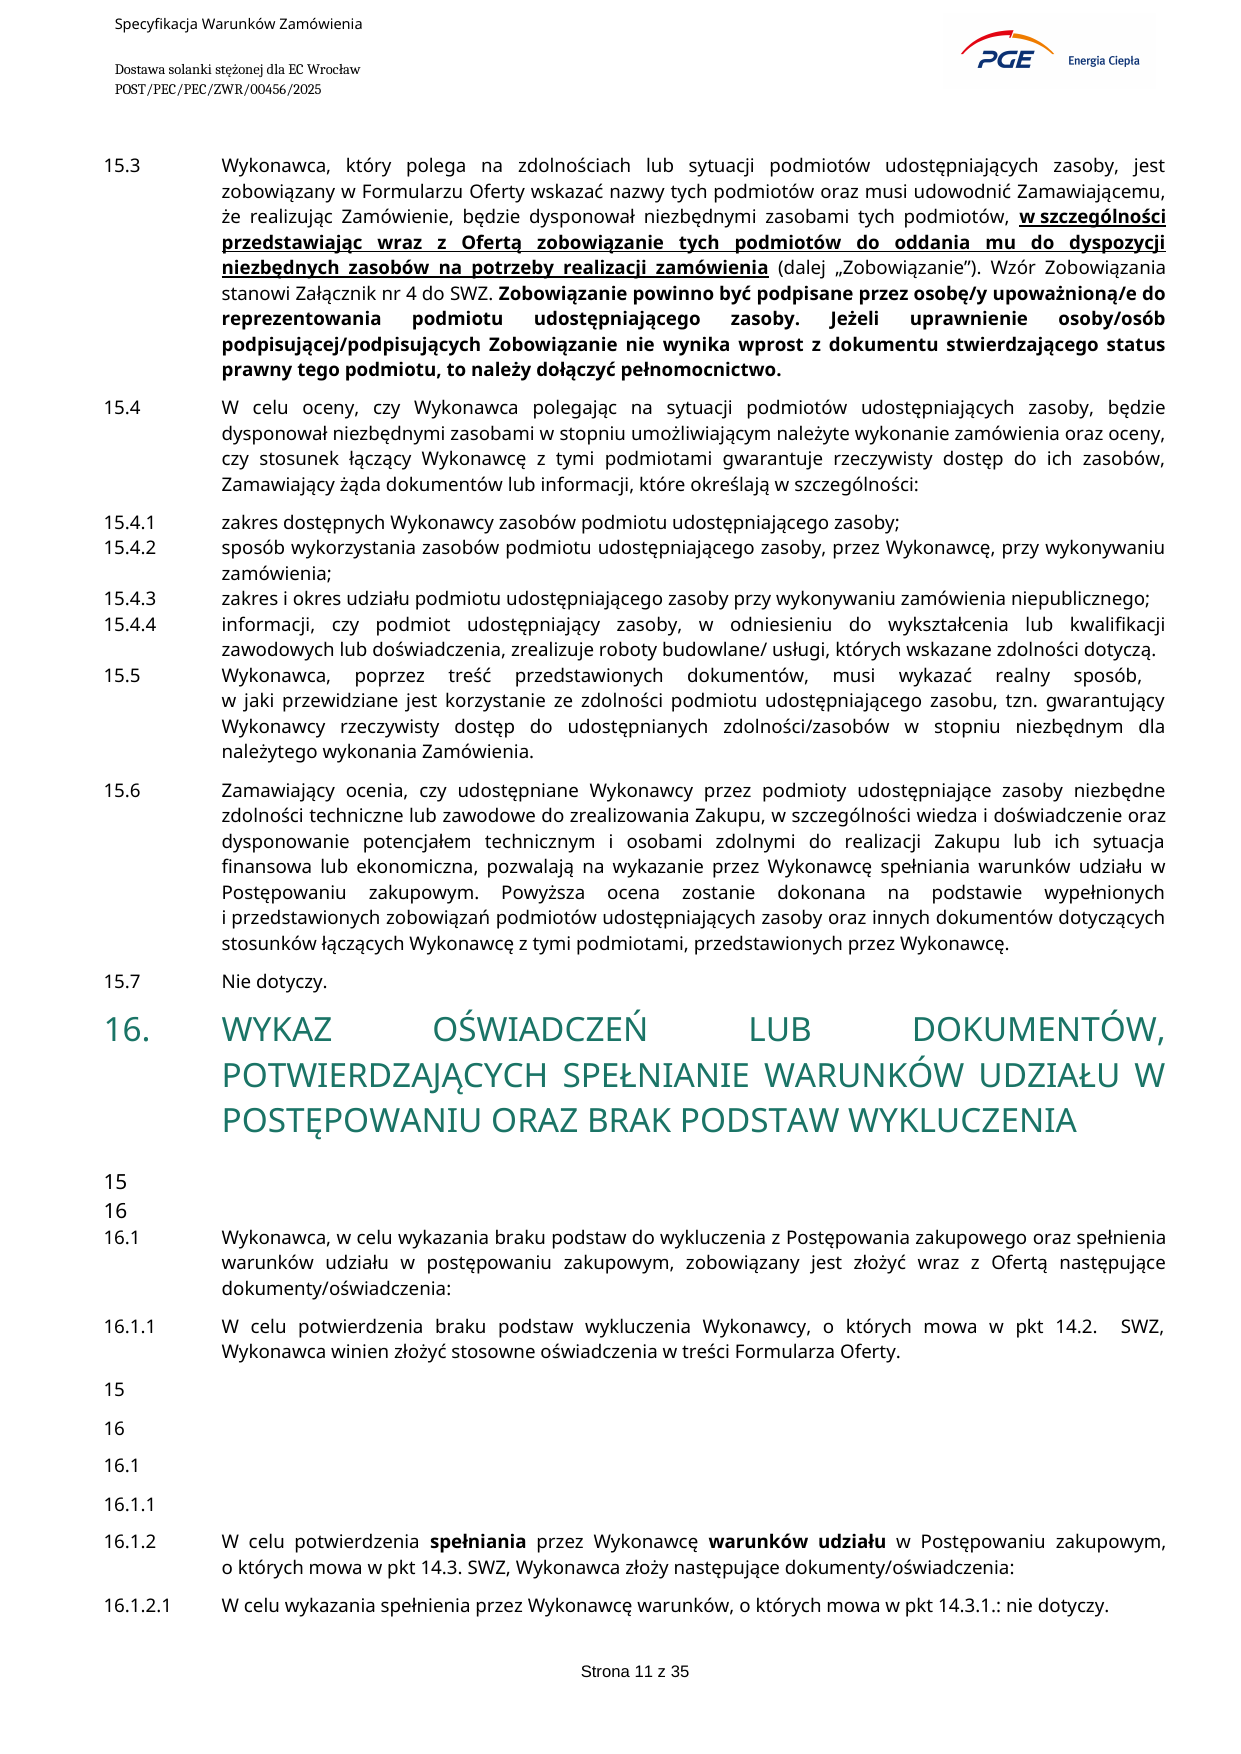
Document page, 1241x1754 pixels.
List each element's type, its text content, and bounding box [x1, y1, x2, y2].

list zakres i okres udziału podmiotu udostępniającego zasoby przy wykonywaniu zamówienia niepublicznego; [103, 586, 1166, 611]
list zakres dostępnych Wykonawcy zasobów podmiotu udostępniającego zasoby; [103, 509, 1166, 535]
list W celu potwierdzenia spełniania przez Wykonawcę warunków udziału w Postępowaniu zakupowym, o których mowa w pkt 14.3. SWZ, Wykonawca złoży następujące dokumenty/oświadczenia: [103, 1529, 1166, 1580]
list informacji, czy podmiot udostępniający zasoby, w odniesieniu do wykształcenia lub kwalifikacji zawodowych lub doświadczenia, zrealizuje roboty budowlane/ usługi, których wskazane zdolności dotyczą. [103, 611, 1166, 662]
list W celu potwierdzenia braku podstaw wykluczenia Wykonawcy, o których mowa w pkt 14.2. SWZ, Wykonawca winien złożyć stosowne oświadczenia w treści Formularza Oferty. [103, 1313, 1166, 1364]
list Wykonawca, który polega na zdolnościach lub sytuacji podmiotów udostępniających zasoby, jest zobowiązany w Formularzu Oferty wskazać nazwy tych podmiotów oraz musi udowodnić Zamawiającemu, że realizując Zamówienie, będzie dysponował niezbędnymi zasobami tych podmiotów, w szczególności przedstawiając wraz z Ofertą zobowiązanie tych podmiotów do oddania mu do dyspozycji niezbędnych zasobów na potrzeby realizacji zamówienia (dalej „Zobowiązanie”). Wzór Zobowiązania stanowi Załącznik nr 4 do SWZ. Zobowiązanie powinno być podpisane przez osobę/y upoważnioną/e do reprezentowania podmiotu udostępniającego zasoby. Jeżeli uprawnienie osoby/osób podpisującej/podpisujących Zobowiązanie nie wynika wprost z dokumentu stwierdzającego status prawny tego podmiotu, to należy dołączyć pełnomocnictwo. [103, 152, 1166, 382]
list W celu oceny, czy Wykonawca polegając na sytuacji podmiotów udostępniających zasoby, będzie dysponował niezbędnymi zasobami w stopniu umożliwiającym należyte wykonanie zamówienia oraz oceny, czy stosunek łączący Wykonawcę z tymi podmiotami gwarantuje rzeczywisty dostęp do ich zasobów, Zamawiający żąda dokumentów lub informacji, które określają w szczególności: [103, 394, 1166, 497]
picture [943, 13, 1156, 89]
list Wykonawca, w celu wykazania braku podstaw do wykluczenia z Postępowania zakupowego oraz spełnienia warunków udziału w postępowaniu zakupowym, zobowiązany jest złożyć wraz z Ofertą następujące dokumenty/oświadczenia: [103, 1224, 1166, 1301]
list Wykonawca, poprzez treść przedstawionych dokumentów, musi wykazać realny sposób, w jaki przewidziane jest korzystanie ze zdolności podmiotu udostępniającego zasobu, tzn. gwarantujący Wykonawcy rzeczywisty dostęp do udostępnianych zdolności/zasobów w stopniu niezbędnym dla należytego wykonania Zamówienia. [103, 662, 1166, 764]
list W celu wykazania spełnienia przez Wykonawcę warunków, o których mowa w pkt 14.3.1.: nie dotyczy. [103, 1592, 1196, 1618]
subtitle WYKAZ OŚWIADCZEŃ LUB DOKUMENTÓW, POTWIERDZAJĄCYCH SPEŁNIANIE WARUNKÓW UDZIAŁU W POSTĘPOWANIU ORAZ BRAK PODSTAW WYKLUCZENIA [103, 1006, 1166, 1142]
list Zamawiający ocenia, czy udostępniane Wykonawcy przez podmioty udostępniające zasoby niezbędne zdolności techniczne lub zawodowe do zrealizowania Zakupu, w szczególności wiedza i doświadczenie oraz dysponowanie potencjałem technicznym i osobami zdolnymi do realizacji Zakupu lub ich sytuacja finansowa lub ekonomiczna, pozwalają na wykazanie przez Wykonawcę spełniania warunków udziału w Postępowaniu zakupowym. Powyższa ocena zostanie dokonana na podstawie wypełnionych i przedstawionych zobowiązań podmiotów udostępniających zasoby oraz innych dokumentów dotyczących stosunków łączących Wykonawcę z tymi podmiotami, przedstawionych przez Wykonawcę. [103, 777, 1166, 956]
list Nie dotyczy. [103, 968, 1166, 993]
list sposób wykorzystania zasobów podmiotu udostępniającego zasoby, przez Wykonawcę, przy wykonywaniu zamówienia; [103, 535, 1166, 586]
